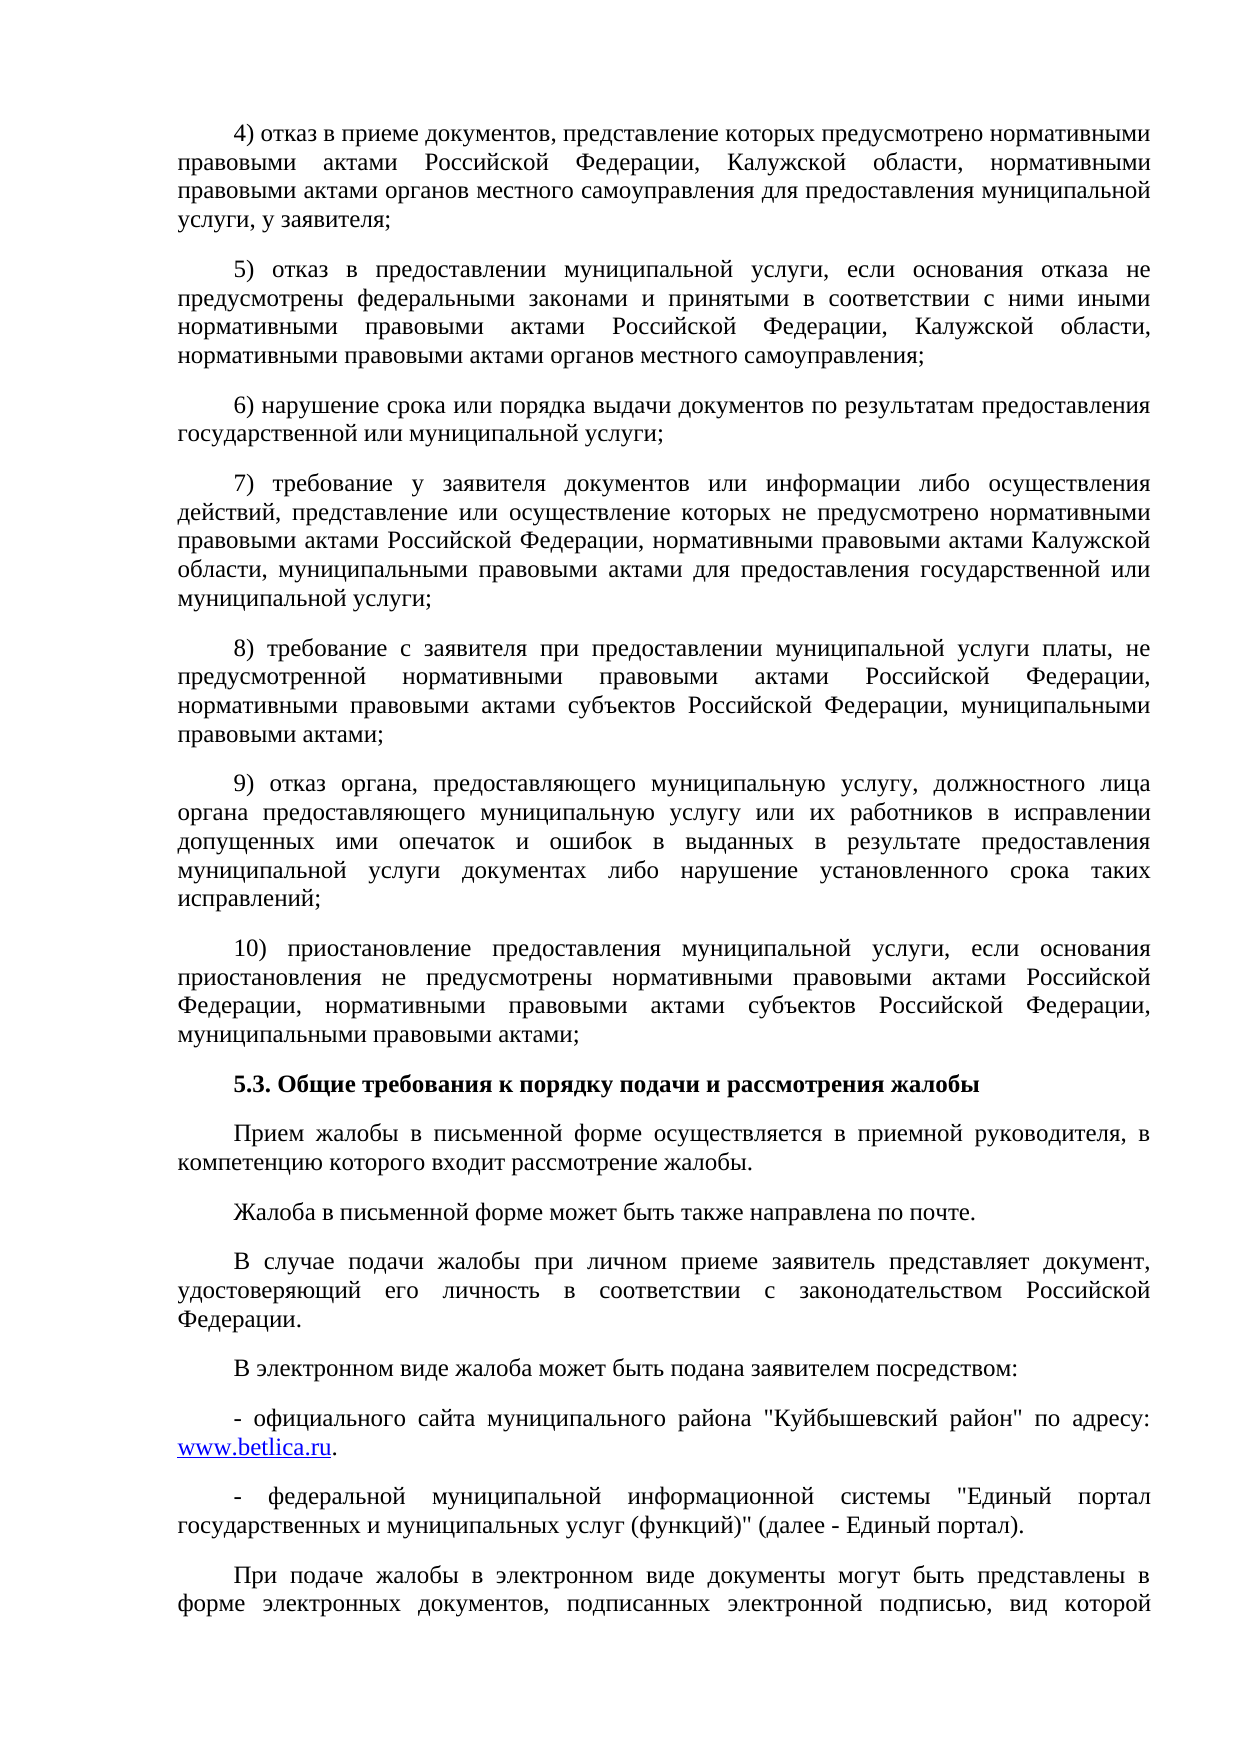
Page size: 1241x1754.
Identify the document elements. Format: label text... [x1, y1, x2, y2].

text 6) нарушение срока или порядка выдачи документов по результатам предоставления государственной или муниципальной услуги; [177, 390, 1152, 447]
text 8) требование с заявителя при предоставлении муниципальной услуги платы, не предусмотренной нормативными правовыми актами Российской Федерации, нормативными правовыми актами субъектов Российской Федерации, муниципальными правовыми актами; [177, 633, 1152, 748]
text 5) отказ в предоставлении муниципальной услуги, если основания отказа не предусмотрены федеральными законами и принятыми в соответствии с ними иными нормативными правовыми актами Российской Федерации, Калужской области, нормативными правовыми актами органов местного самоуправления; [177, 254, 1152, 369]
text Прием жалобы в письменной форме осуществляется в приемной руководителя, в компетенцию которого входит рассмотрение жалобы. [177, 1118, 1152, 1176]
text - официального сайта муниципального района "Куйбышевский район" по адресу: www.betlica.ru. [177, 1403, 1152, 1461]
text - федеральной муниципальной информационной системы "Единый портал государственных и муниципальных услуг (функций)" (далее - Единый портал). [177, 1481, 1152, 1539]
text В электронном виде жалоба может быть подана заявителем посредством: [177, 1353, 1152, 1382]
text 10) приостановление предоставления муниципальной услуги, если основания приостановления не предусмотрены нормативными правовыми актами Российской Федерации, нормативными правовыми актами субъектов Российской Федерации, муниципальными правовыми актами; [177, 933, 1152, 1048]
subtitle 5.3. Общие требования к порядку подачи и рассмотрения жалобы [177, 1069, 1152, 1098]
text 4) отказ в приеме документов, представление которых предусмотрено нормативными правовыми актами Российской Федерации, Калужской области, нормативными правовыми актами органов местного самоуправления для предоставления муниципальной услуги, у заявителя; [177, 118, 1152, 233]
text Жалоба в письменной форме может быть также направлена по почте. [177, 1197, 1152, 1226]
text 9) отказ органа, предоставляющего муниципальную услугу, должностного лица органа предоставляющего муниципальную услугу или их работников в исправлении допущенных ими опечаток и ошибок в выданных в результате предоставления муниципальной услуги документах либо нарушение установленного срока таких исправлений; [177, 768, 1152, 912]
text В случае подачи жалобы при личном приеме заявитель представляет документ, удостоверяющий его личность в соответствии с законодательством Российской Федерации. [177, 1246, 1152, 1333]
text 7) требование у заявителя документов или информации либо осуществления действий, представление или осуществление которых не предусмотрено нормативными правовыми актами Российской Федерации, нормативными правовыми актами Калужской области, муниципальными правовыми актами для предоставления государственной или муниципальной услуги; [177, 468, 1152, 612]
